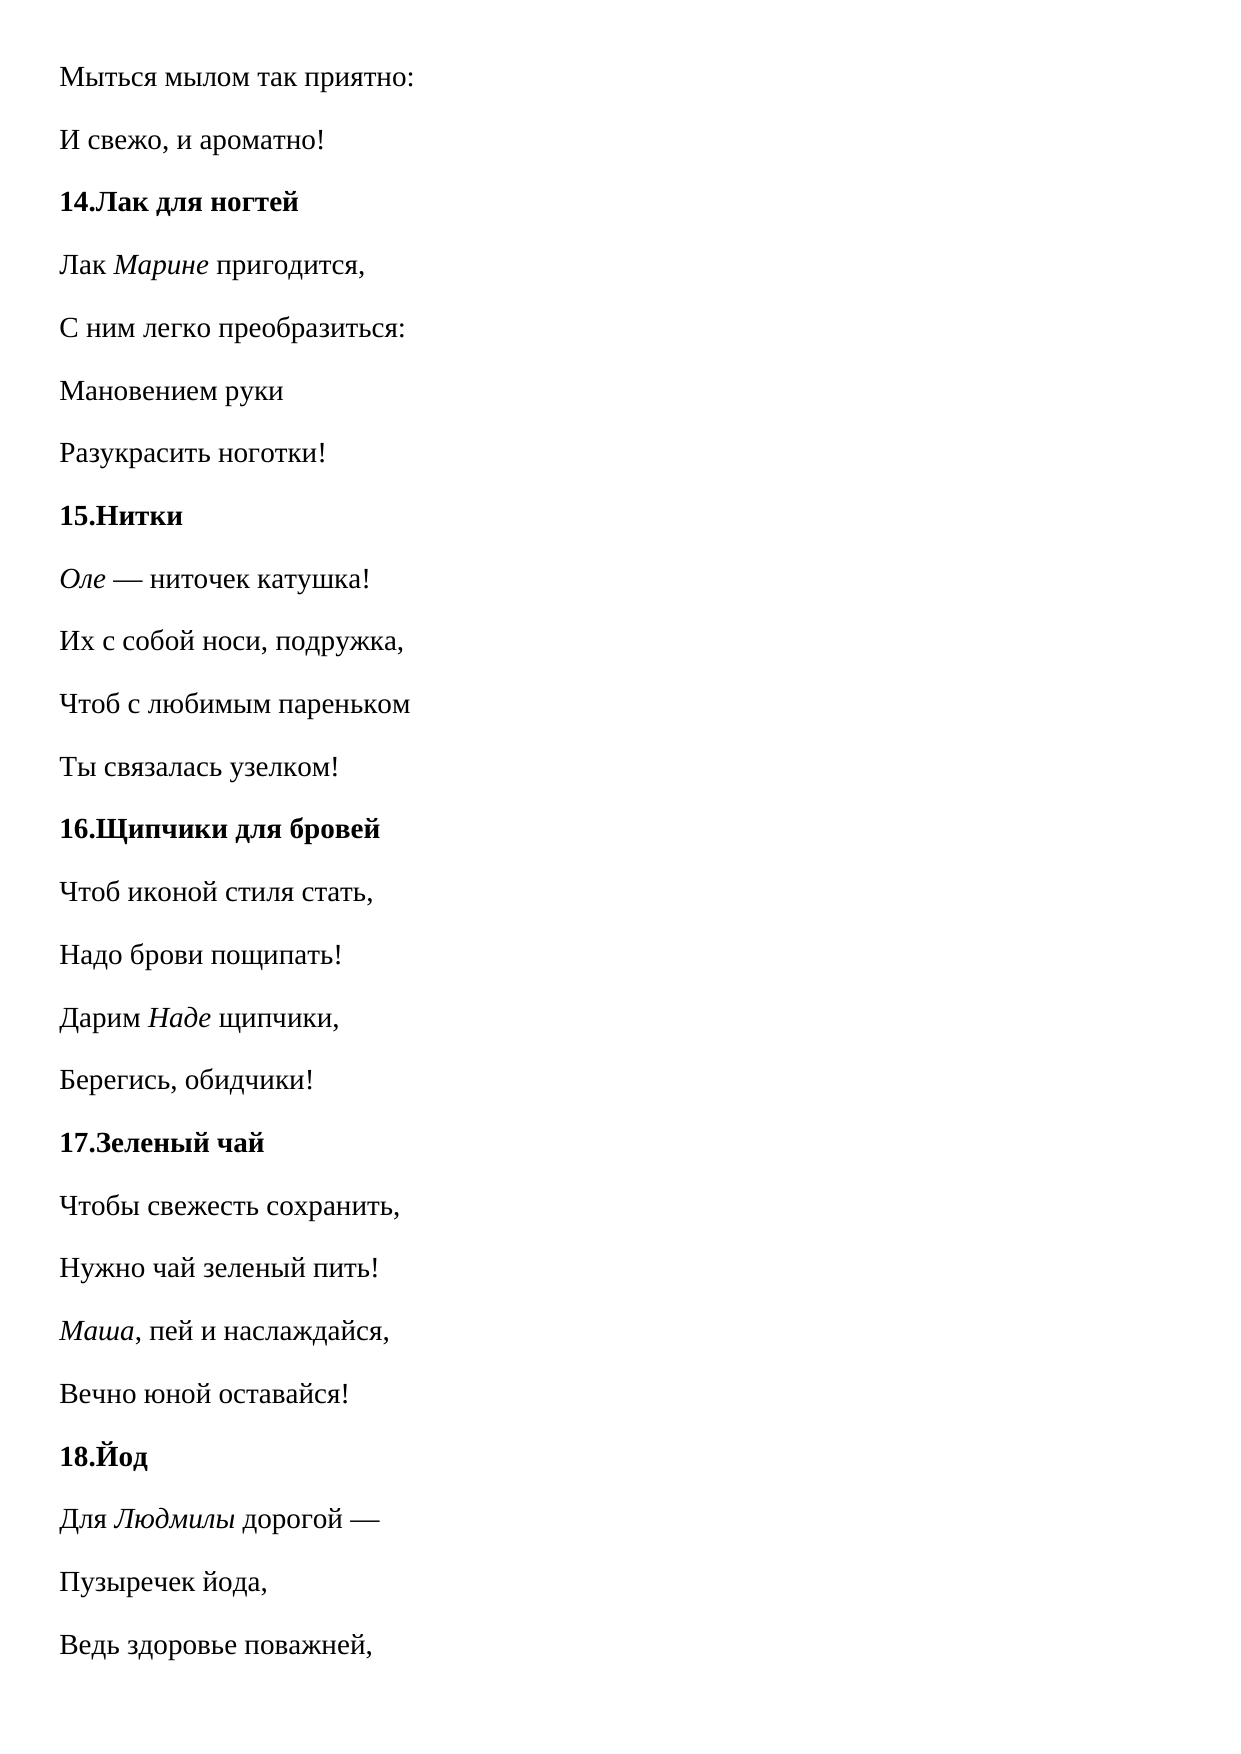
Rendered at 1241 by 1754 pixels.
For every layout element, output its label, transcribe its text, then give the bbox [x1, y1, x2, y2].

text Для Людмилы дорогой — [59, 1501, 1181, 1535]
text Берегись, обидчики! [59, 1062, 1181, 1096]
text Маша, пей и наслаждайся, [59, 1313, 1181, 1347]
text 18.Йод [59, 1439, 1181, 1472]
text Мановением руки [59, 373, 1181, 406]
text 15.Нитки [59, 498, 1181, 532]
text С ним легко преобразиться: [59, 310, 1181, 343]
text Чтоб с любимым пареньком [59, 686, 1181, 720]
text Разукрасить ноготки! [59, 435, 1181, 469]
text Пузыречек йода, [59, 1564, 1181, 1598]
text Надо брови пощипать! [59, 937, 1181, 971]
text Ведь здоровье поважней, [59, 1627, 1181, 1660]
text И свежо, и ароматно! [59, 122, 1181, 155]
text Вечно юной оставайся! [59, 1376, 1181, 1409]
text Чтоб иконой стиля стать, [59, 874, 1181, 908]
text 16.Щипчики для бровей [59, 812, 1181, 845]
text Лак Марине пригодится, [59, 247, 1181, 281]
text Чтобы свежесть сохранить, [59, 1188, 1181, 1221]
text 17.Зеленый чай [59, 1125, 1181, 1159]
text Оле — ниточек катушка! [59, 561, 1181, 594]
text Мыться мылом так приятно: [59, 59, 1181, 93]
text 14.Лак для ногтей [59, 184, 1181, 218]
text Их с собой носи, подружка, [59, 623, 1181, 657]
text Дарим Наде щипчики, [59, 1000, 1181, 1033]
text Нужно чай зеленый пить! [59, 1251, 1181, 1284]
text Ты связалась узелком! [59, 749, 1181, 782]
